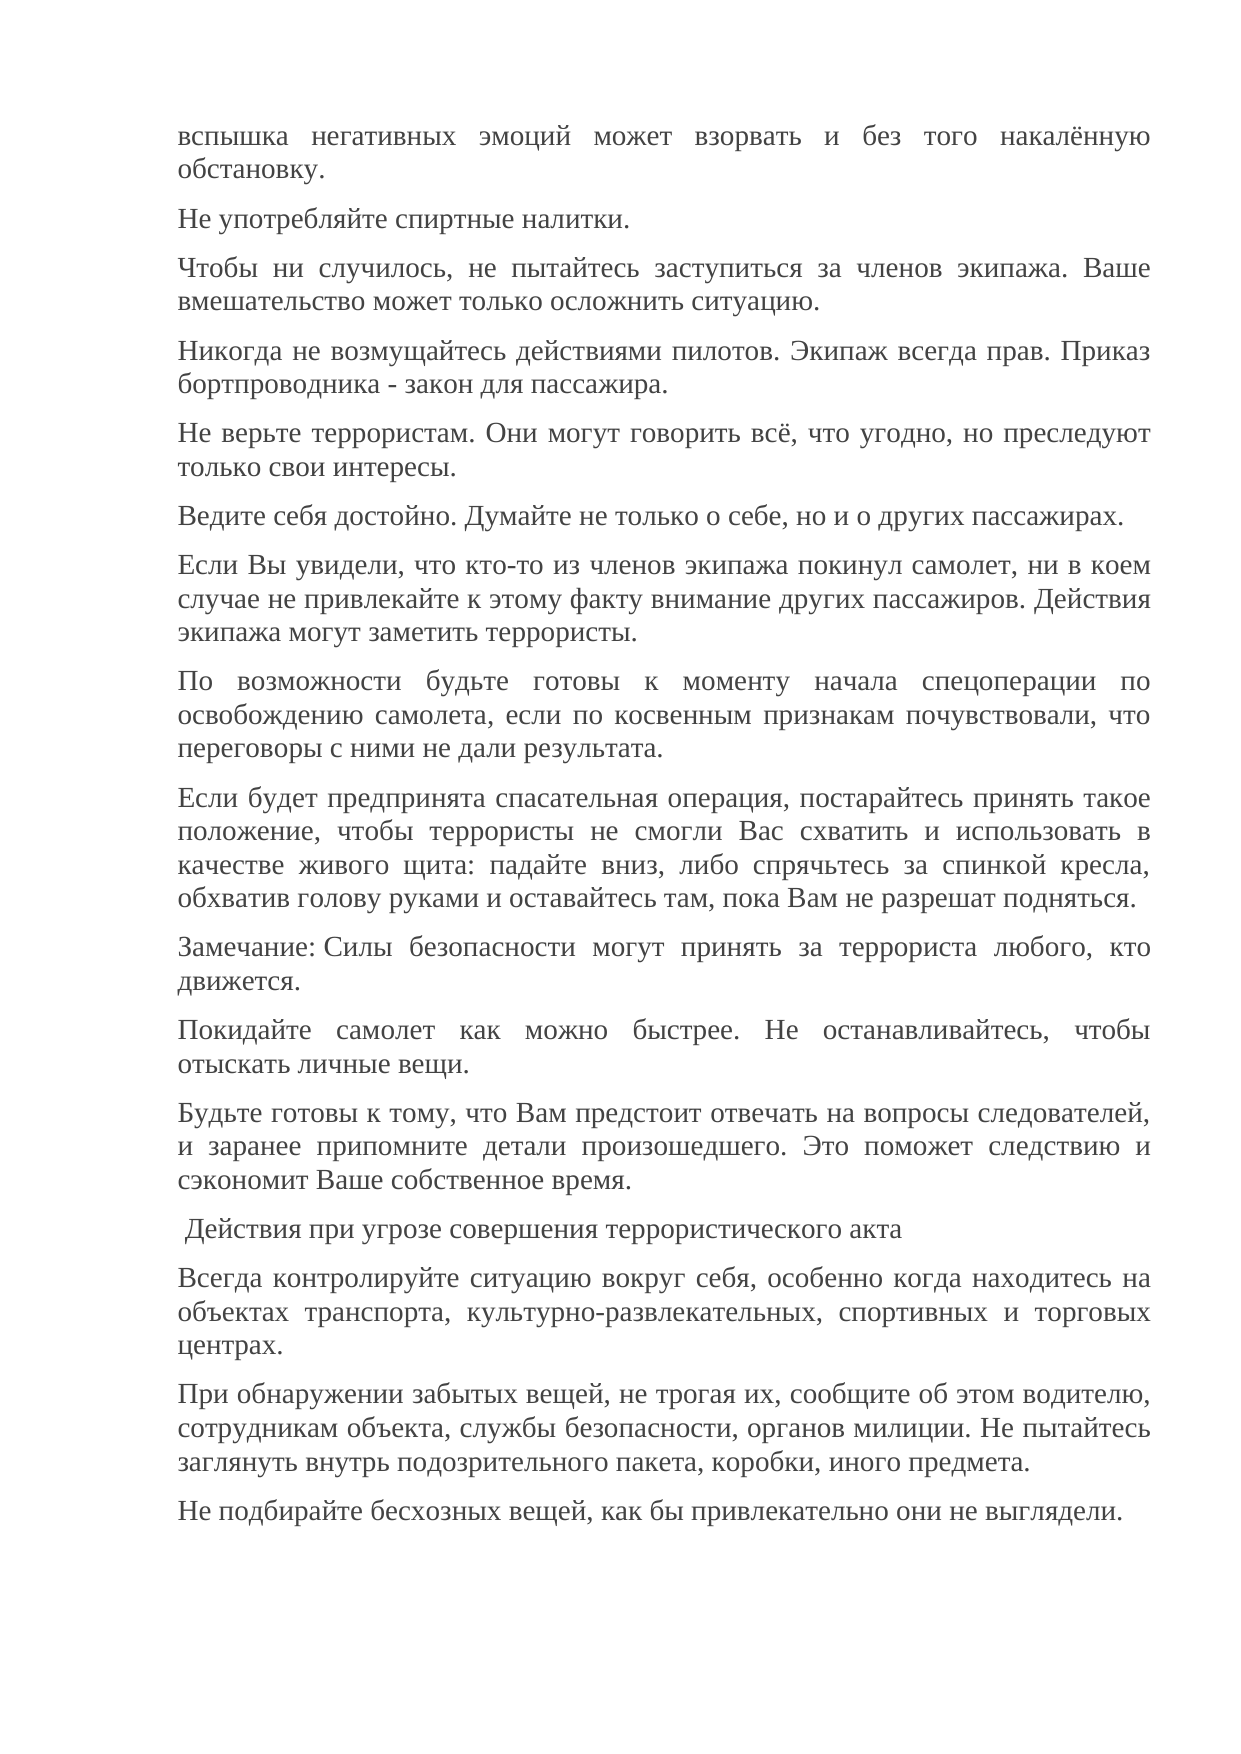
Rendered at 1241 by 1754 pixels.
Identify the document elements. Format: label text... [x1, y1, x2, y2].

text По возможности будьте готовы к моменту начала спецоперации по освобождению самолета, если по косвенным признакам почувствовали, что переговоры с ними не дали результата. [177, 663, 1152, 764]
text Будьте готовы к тому, что Вам предстоит отвечать на вопросы следователей, и заранее припомните детали произошедшего. Это поможет следствию и сэкономит Ваше собственное время. [177, 1095, 1152, 1196]
text Никогда не возмущайтесь действиями пилотов. Экипаж всегда прав. Приказ бортпроводника - закон для пассажира. [177, 333, 1152, 400]
text Покидайте самолет как можно быстрее. Не останавливайтесь, чтобы отыскать личные вещи. [177, 1012, 1152, 1079]
text Не подбирайте бесхозных вещей, как бы привлекательно они не выглядели. [177, 1493, 1152, 1526]
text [177, 118, 1152, 185]
text Не верьте террористам. Они могут говорить всё, что угодно, но преследуют только свои интересы. [177, 415, 1152, 482]
text При обнаружении забытых вещей, не трогая их, сообщите об этом водителю, сотрудникам объекта, службы безопасности, органов милиции. Не пытайтесь заглянуть внутрь подозрительного пакета, коробки, иного предмета. [177, 1377, 1152, 1477]
text Чтобы ни случилось, не пытайтесь заступиться за членов экипажа. Ваше вмешательство может только осложнить ситуацию. [177, 250, 1152, 317]
text Замечание: Силы безопасности могут принять за террориста любого, кто движется. [177, 929, 1152, 997]
text Не употребляйте спиртные налитки. [177, 201, 1152, 234]
text Если Вы увидели, что кто-то из членов экипажа покинул самолет, ни в коем случае не привлекайте к этому факту внимание других пассажиров. Действия экипажа могут заметить террористы. [177, 547, 1152, 648]
text Если будет предпринята спасательная операция, постарайтесь принять такое положение, чтобы террористы не смогли Вас схватить и использовать в качестве живого щита: падайте вниз, либо спрячьтесь за спинкой кресла, обхватив голову руками и оставайтесь там, пока Вам не разрешат подняться. [177, 780, 1152, 914]
text Действия при угрозе совершения террористического акта [177, 1211, 1152, 1245]
text Ведите себя достойно. Думайте не только о себе, но и о других пассажирах. [177, 498, 1152, 532]
text Всегда контролируйте ситуацию вокруг себя, особенно когда находитесь на объектах транспорта, культурно-развлекательных, спортивных и торговых центрах. [177, 1260, 1152, 1361]
